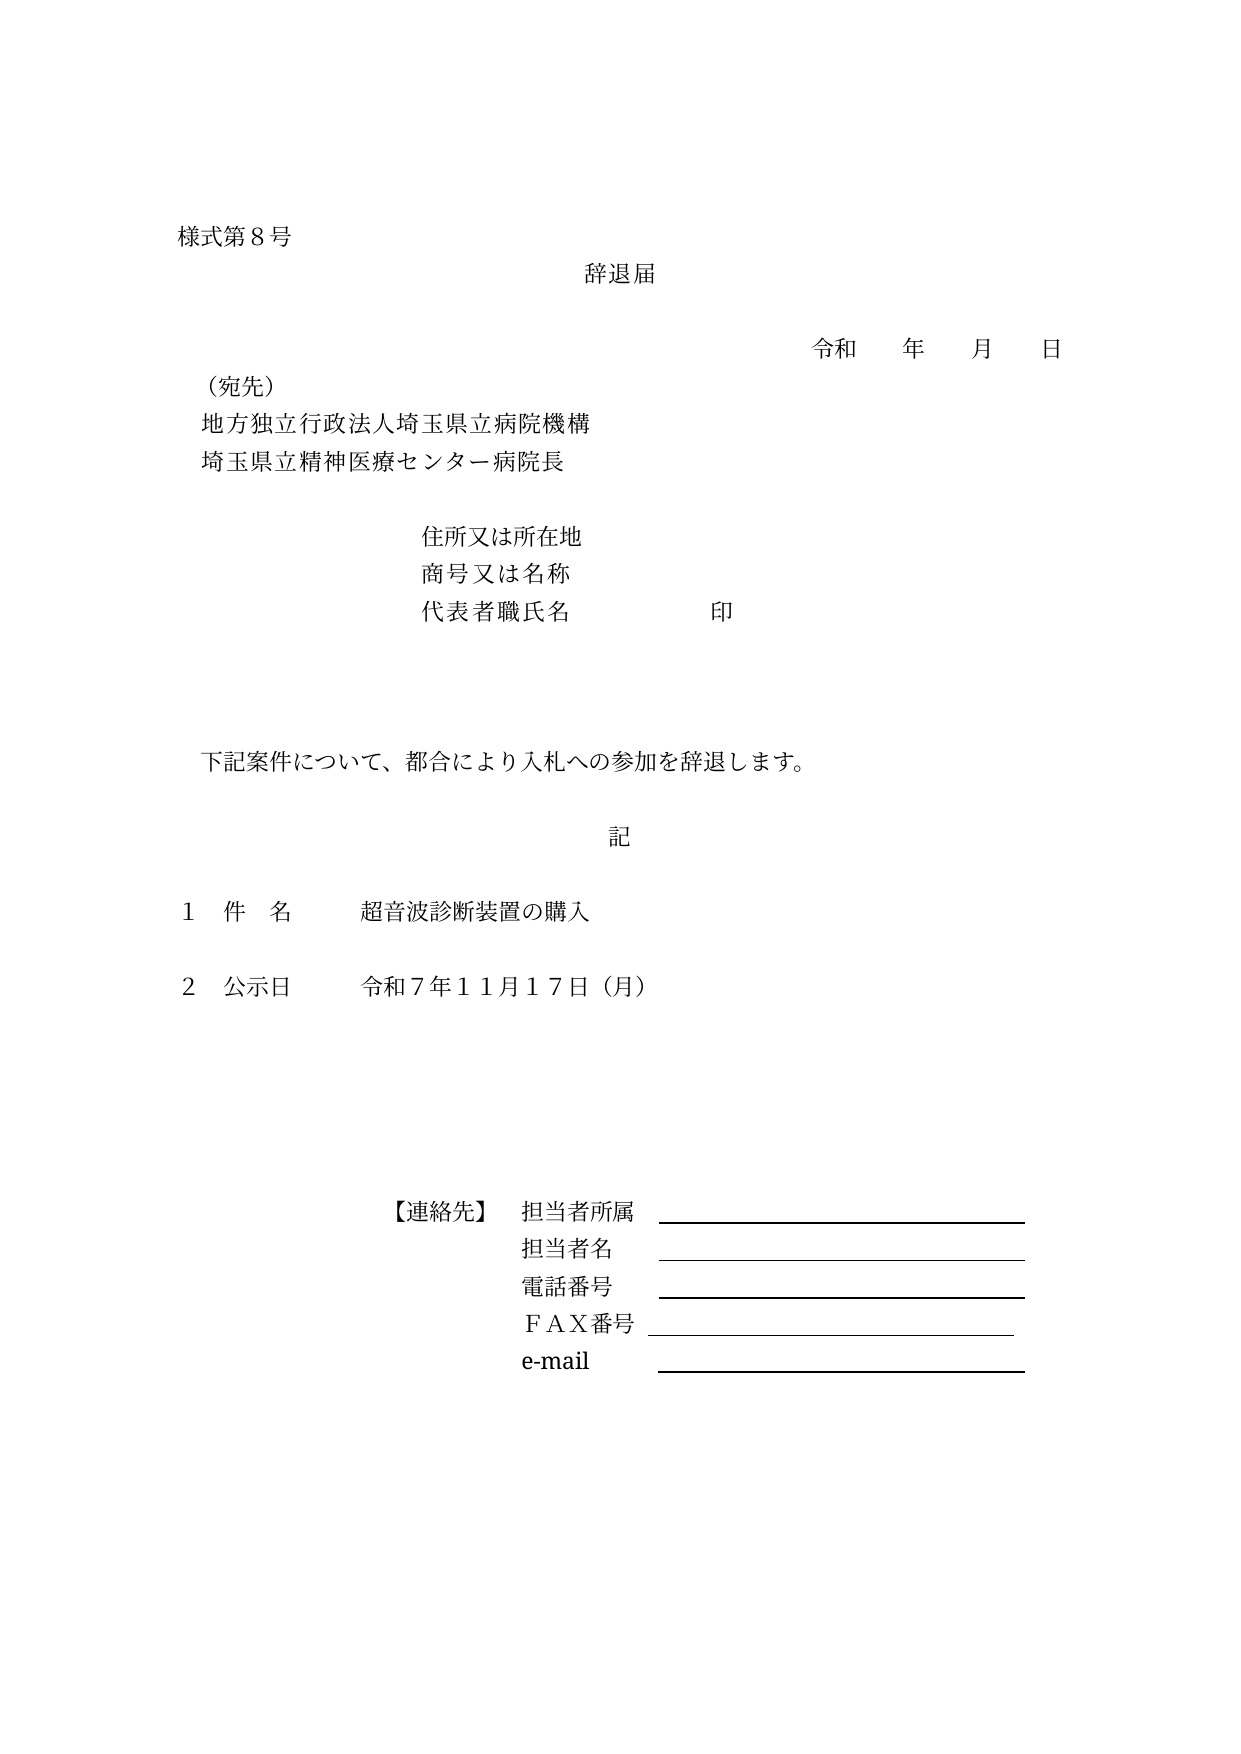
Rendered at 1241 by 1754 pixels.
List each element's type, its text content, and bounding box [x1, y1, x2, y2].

text 記 [177, 817, 1063, 854]
text e-mail [177, 1342, 1037, 1379]
text １ 件 名 超音波診断装置の購入 [177, 892, 1063, 929]
text 【連絡先】 担当者所属 [177, 1192, 1063, 1229]
text 埼玉県立精神医療センター病院長 [177, 442, 1063, 479]
text 様式第８号 [177, 217, 1063, 254]
text ２ 公示日 令和７年１１月１７日（月） [177, 967, 1063, 1004]
text 電話番号 [177, 1267, 1063, 1304]
text 令和 年 月 日 [177, 329, 1063, 367]
text 下記案件について、都合により入札への参加を辞退します。 [177, 742, 1063, 779]
text 辞退届 [177, 254, 1063, 292]
text 商号又は名称 [177, 554, 1063, 592]
text 住所又は所在地 [177, 517, 1063, 554]
text 地方独立行政法人埼玉県立病院機構 [177, 404, 1063, 442]
text ＦＡＸ番号 [177, 1304, 1037, 1342]
text （宛先） [177, 367, 1063, 404]
text 代表者職氏名 印 [177, 592, 1063, 629]
text 担当者名 [177, 1229, 1063, 1267]
